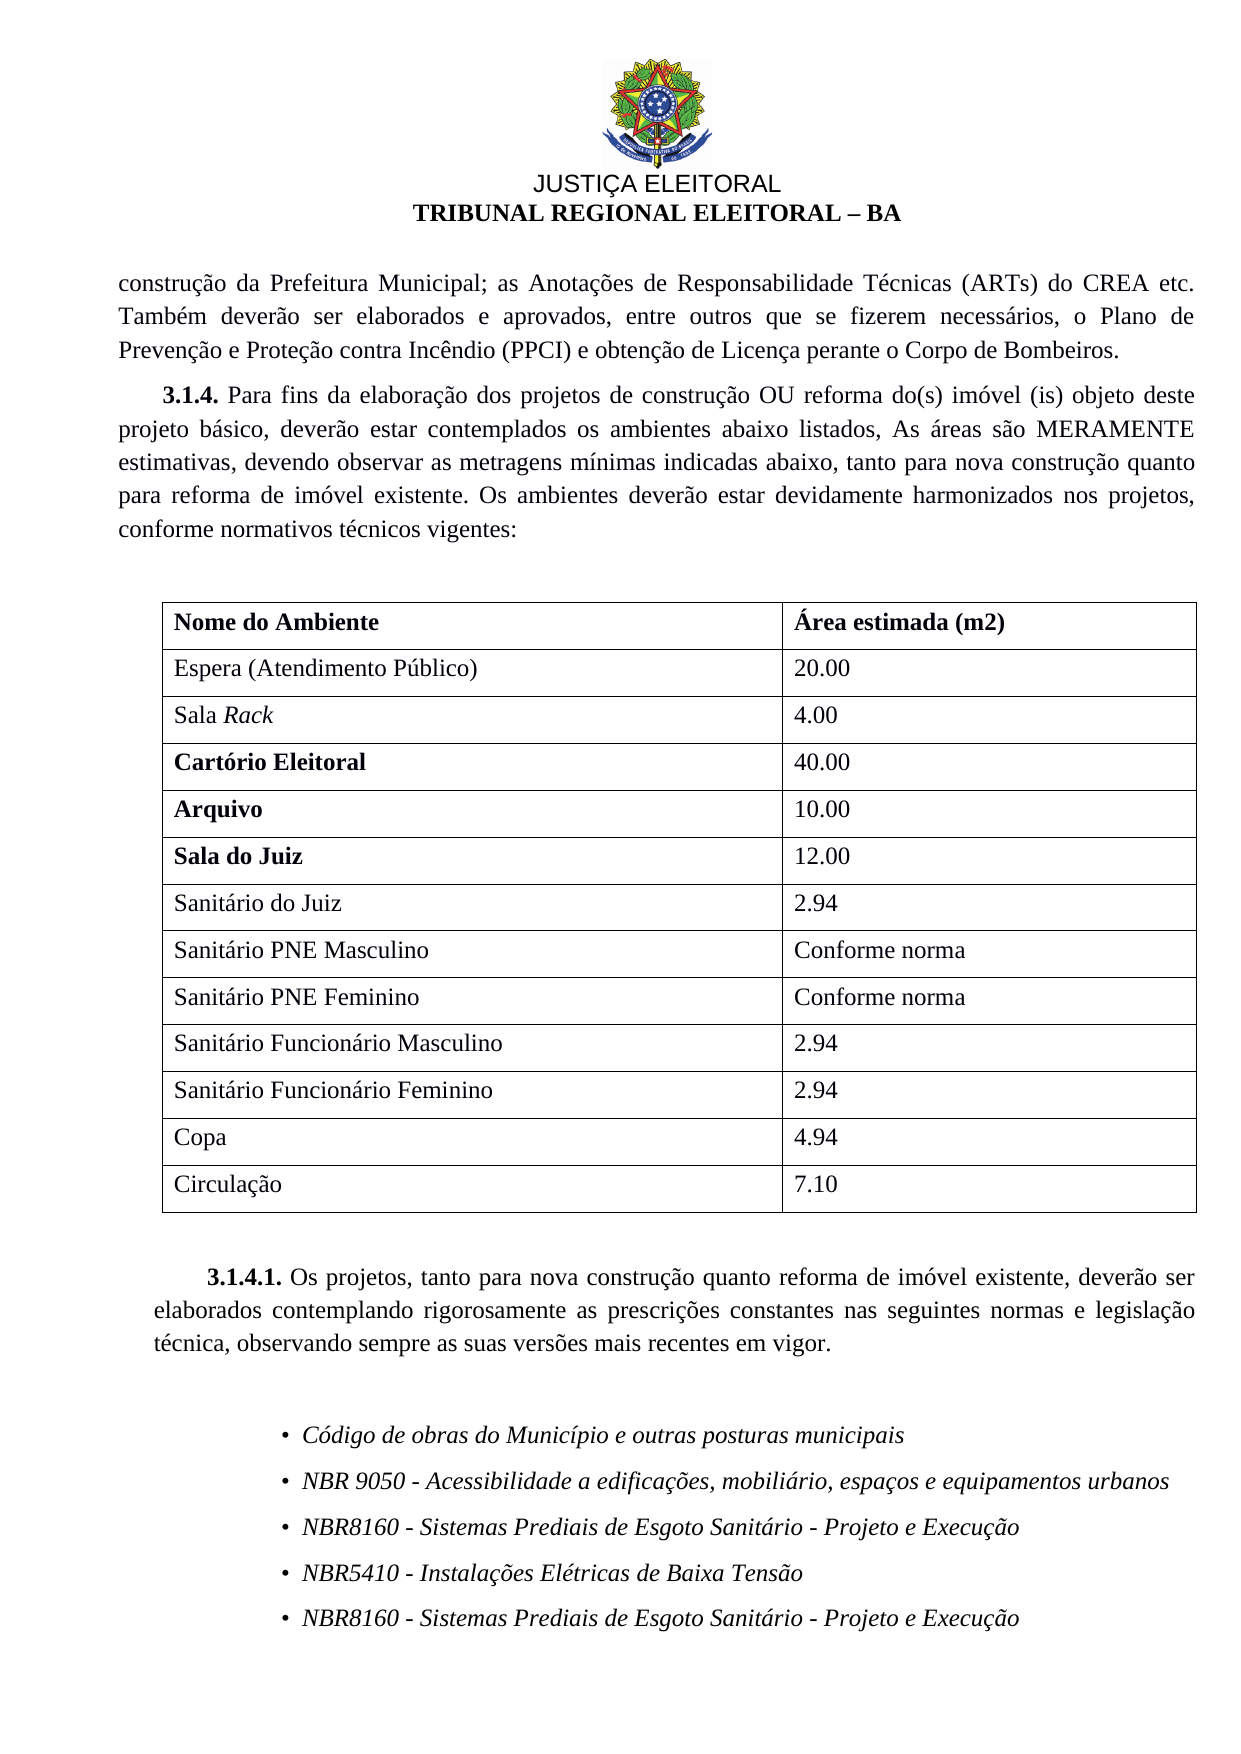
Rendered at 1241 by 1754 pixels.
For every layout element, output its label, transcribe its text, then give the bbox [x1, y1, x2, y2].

table_header Nome do Ambiente [163, 603, 782, 649]
table_cell 2.94 [783, 885, 1196, 930]
table_cell Cartório Eleitoral [163, 744, 782, 790]
text • NBR8160 - Sistemas Prediais de Esgoto Sanitário - Projeto e Execução [281, 1600, 1196, 1633]
text • NBR 9050 - Acessibilidade a edificações, mobiliário, espaços e equipamentos urbanos [281, 1463, 1196, 1496]
table_cell Arquivo [163, 791, 782, 837]
table_cell 2.94 [783, 1025, 1196, 1071]
table_cell Conforme norma [783, 978, 1196, 1024]
table_cell 40.00 [783, 744, 1196, 790]
table_cell 7.10 [783, 1166, 1196, 1212]
table_cell Sanitário Funcionário Masculino [163, 1025, 782, 1071]
text • NBR8160 - Sistemas Prediais de Esgoto Sanitário - Projeto e Execução [281, 1508, 1196, 1542]
text 3.1.4. Para fins da elaboração dos projetos de construção OU reforma do(s) imóvel (is) objeto deste projeto básico, deverão estar contemplados os ambientes abaixo listados, As áreas são MERAMENTE estimativas, devendo observar as metragens mínimas indicadas abaixo, tanto para nova construção quanto para reforma de imóvel existente. Os ambientes deverão estar devidamente harmonizados nos projetos, conforme normativos técnicos vigentes: [118, 377, 1196, 544]
table_cell Conforme norma [783, 931, 1196, 977]
table_header Área estimada (m2) [783, 603, 1196, 649]
table_cell 2.94 [783, 1072, 1196, 1118]
picture [602, 59, 713, 169]
table_cell Sala Rack [163, 697, 782, 743]
table_cell Sanitário Funcionário Feminino [163, 1072, 782, 1118]
table_cell Sanitário PNE Masculino [163, 931, 782, 977]
text • NBR5410 - Instalações Elétricas de Baixa Tensão [281, 1554, 1196, 1588]
table_cell Espera (Atendimento Público) [163, 650, 782, 696]
table_cell Copa [163, 1119, 782, 1165]
table_cell 10.00 [783, 791, 1196, 837]
table_cell 12.00 [783, 838, 1196, 883]
text 3.1.4.1. Os projetos, tanto para nova construção quanto reforma de imóvel existente, deverão ser elaborados contemplando rigorosamente as prescrições constantes nas seguintes normas e legislação técnica, observando sempre as suas versões mais recentes em vigor. [153, 1258, 1196, 1358]
text • Código de obras do Município e outras posturas municipais [281, 1417, 1196, 1450]
table_cell Sala do Juiz [163, 838, 782, 883]
table_cell 4.94 [783, 1119, 1196, 1165]
table_cell Circulação [163, 1166, 782, 1212]
table_cell Sanitário PNE Feminino [163, 978, 782, 1024]
table_cell Sanitário do Juiz [163, 885, 782, 930]
table_cell 4.00 [783, 697, 1196, 743]
table_cell 20.00 [783, 650, 1196, 696]
